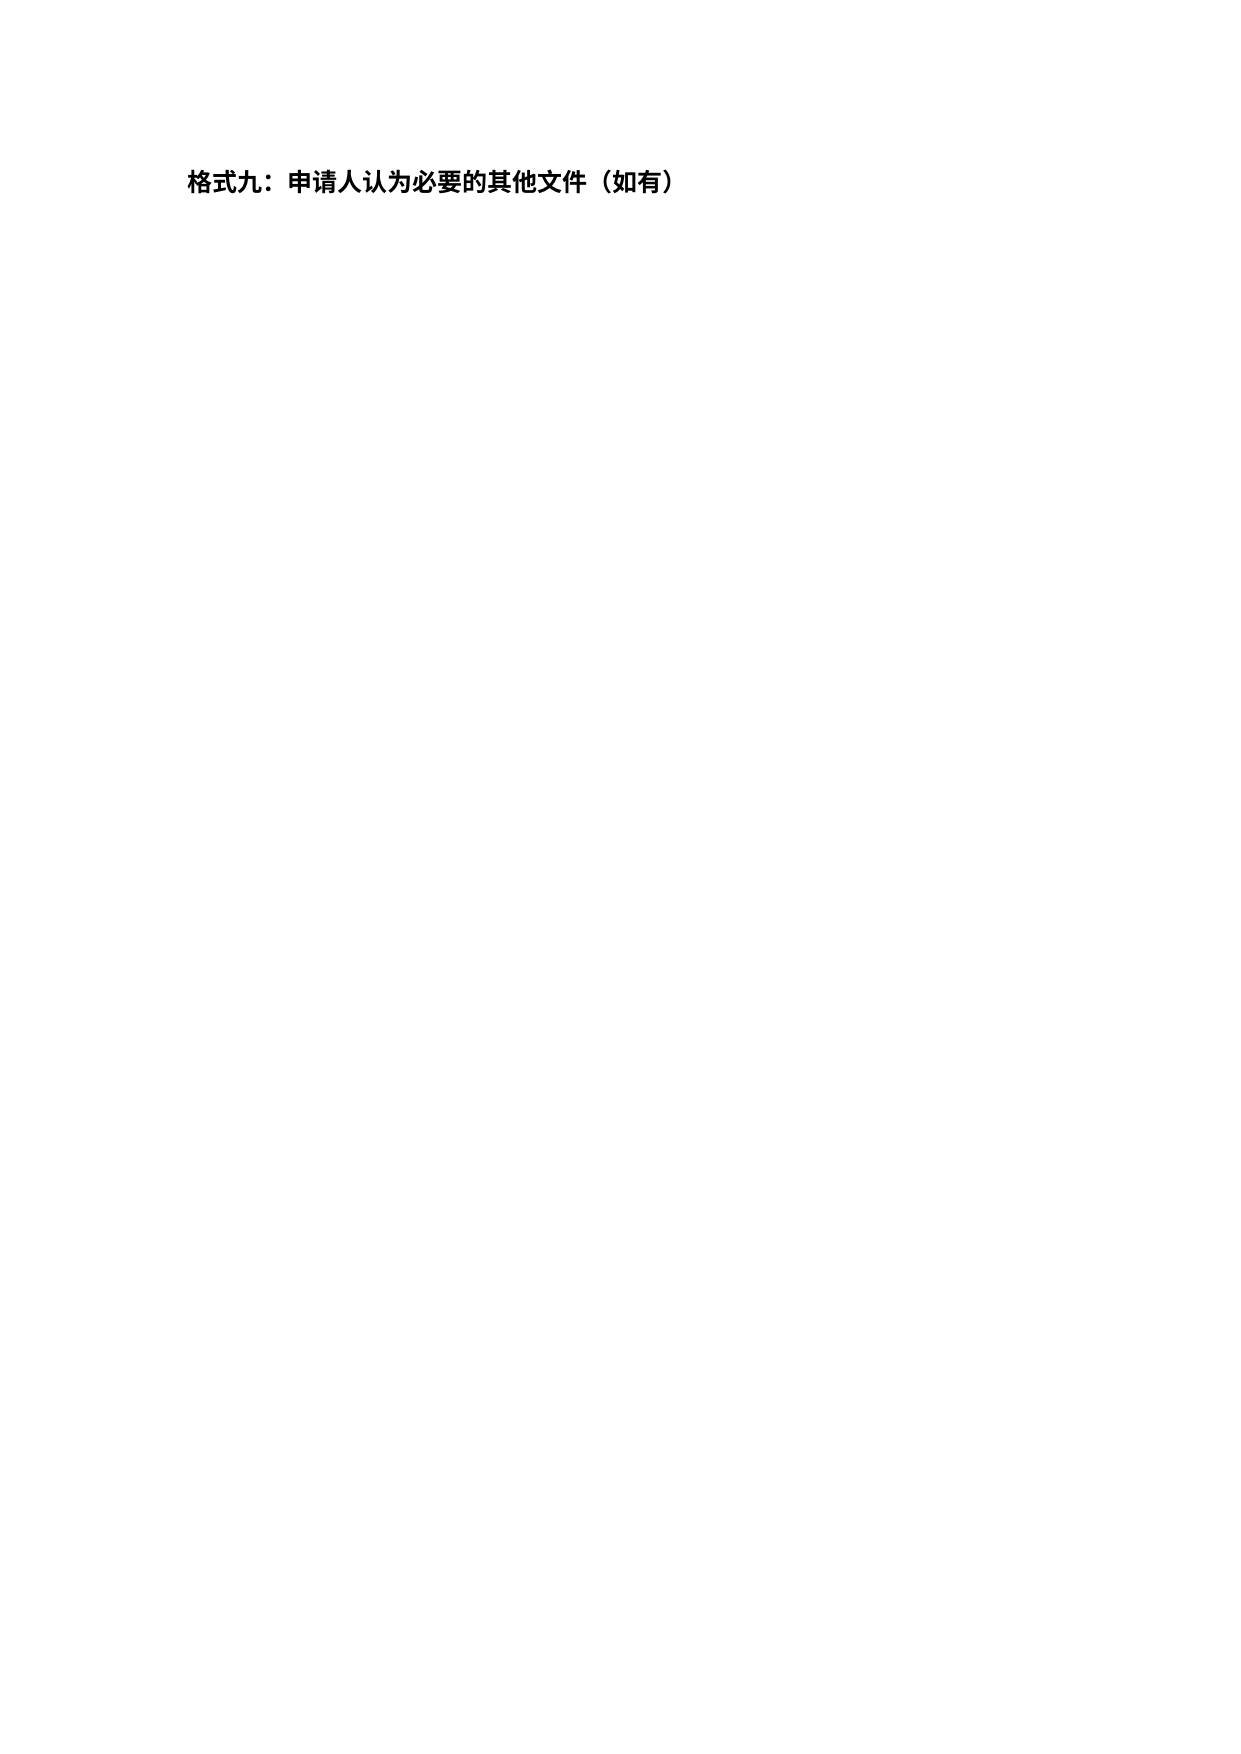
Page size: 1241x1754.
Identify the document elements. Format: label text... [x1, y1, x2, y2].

text 格式九：申请人认为必要的其他文件（如有） [187, 162, 1053, 198]
